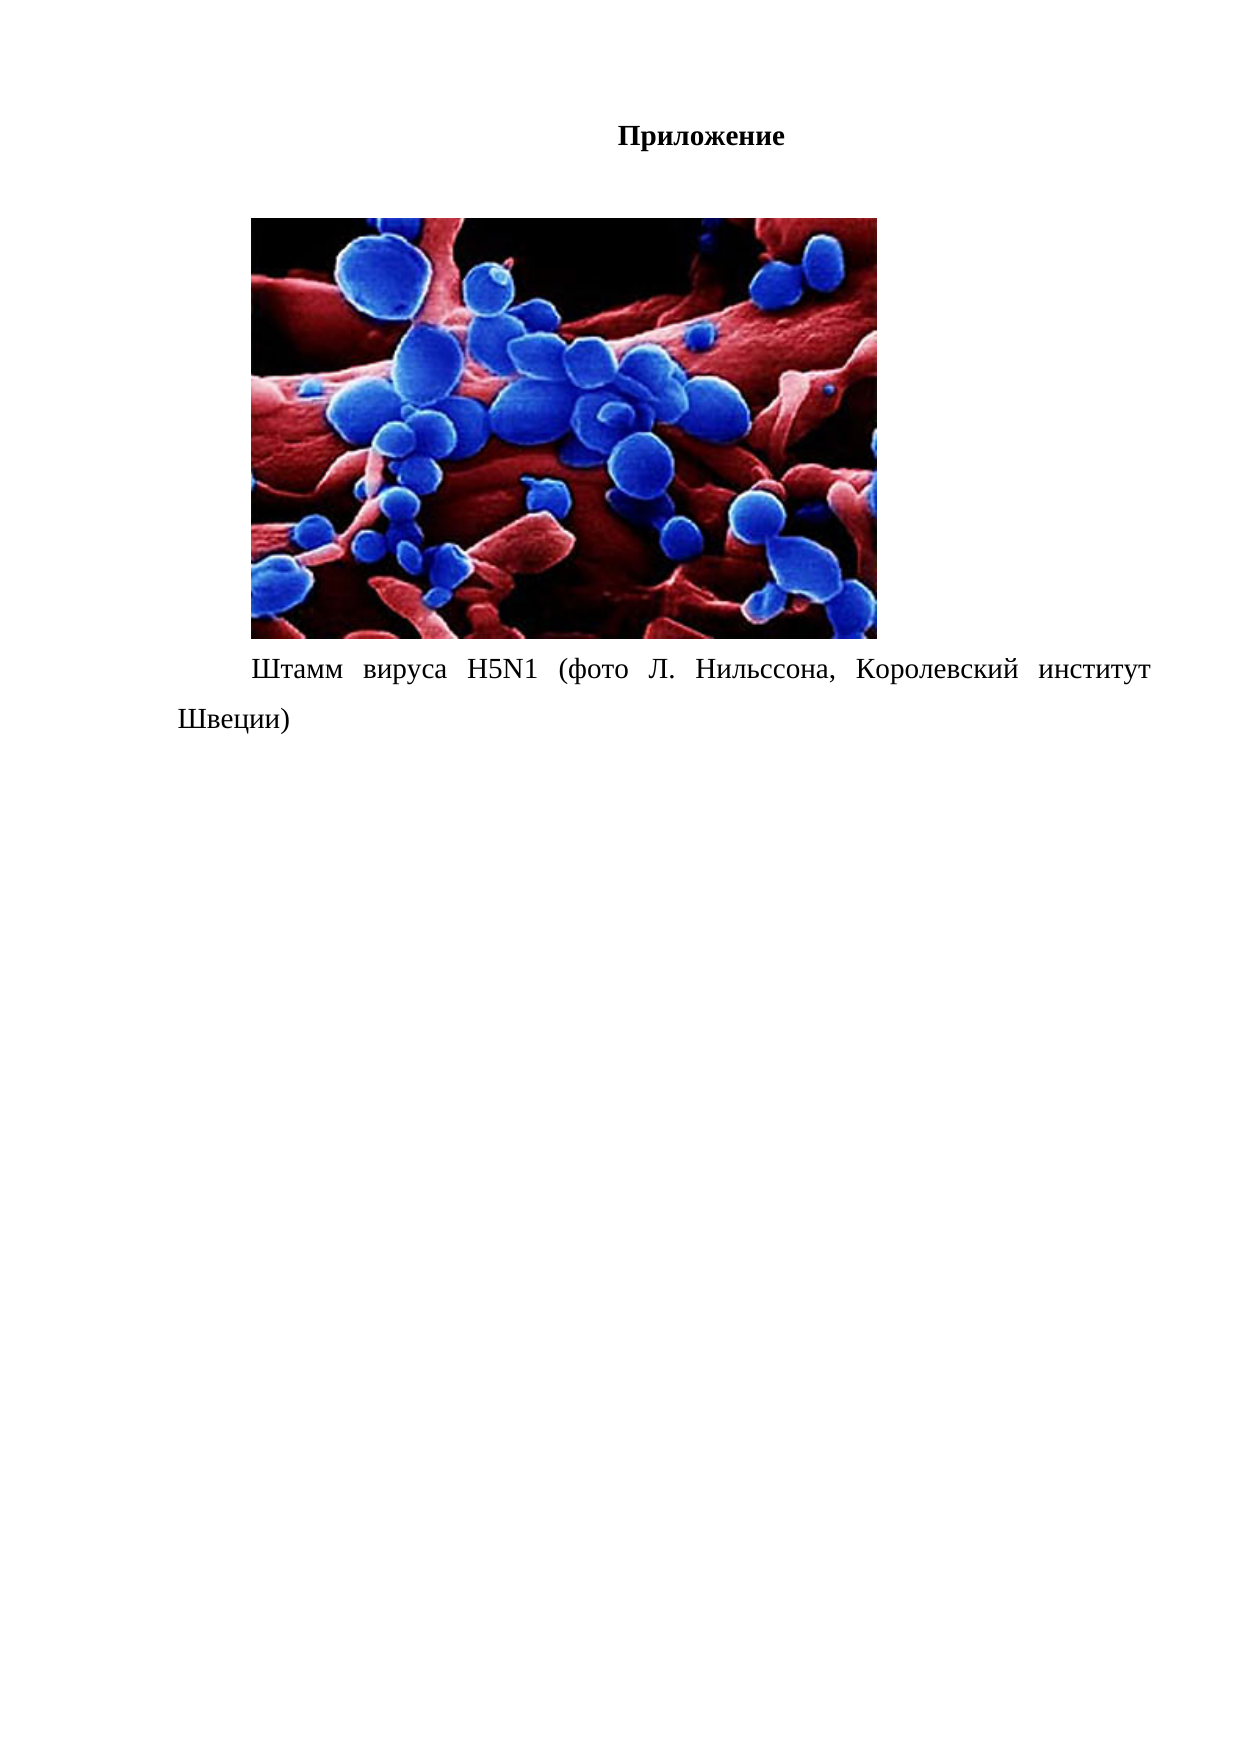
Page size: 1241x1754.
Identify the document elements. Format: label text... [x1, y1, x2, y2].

text Приложение [177, 118, 1152, 152]
text Штамм вируса H5N1 (фото Л. Нильссона, Королевский институт Швеции) [177, 651, 1152, 735]
picture [251, 218, 877, 639]
